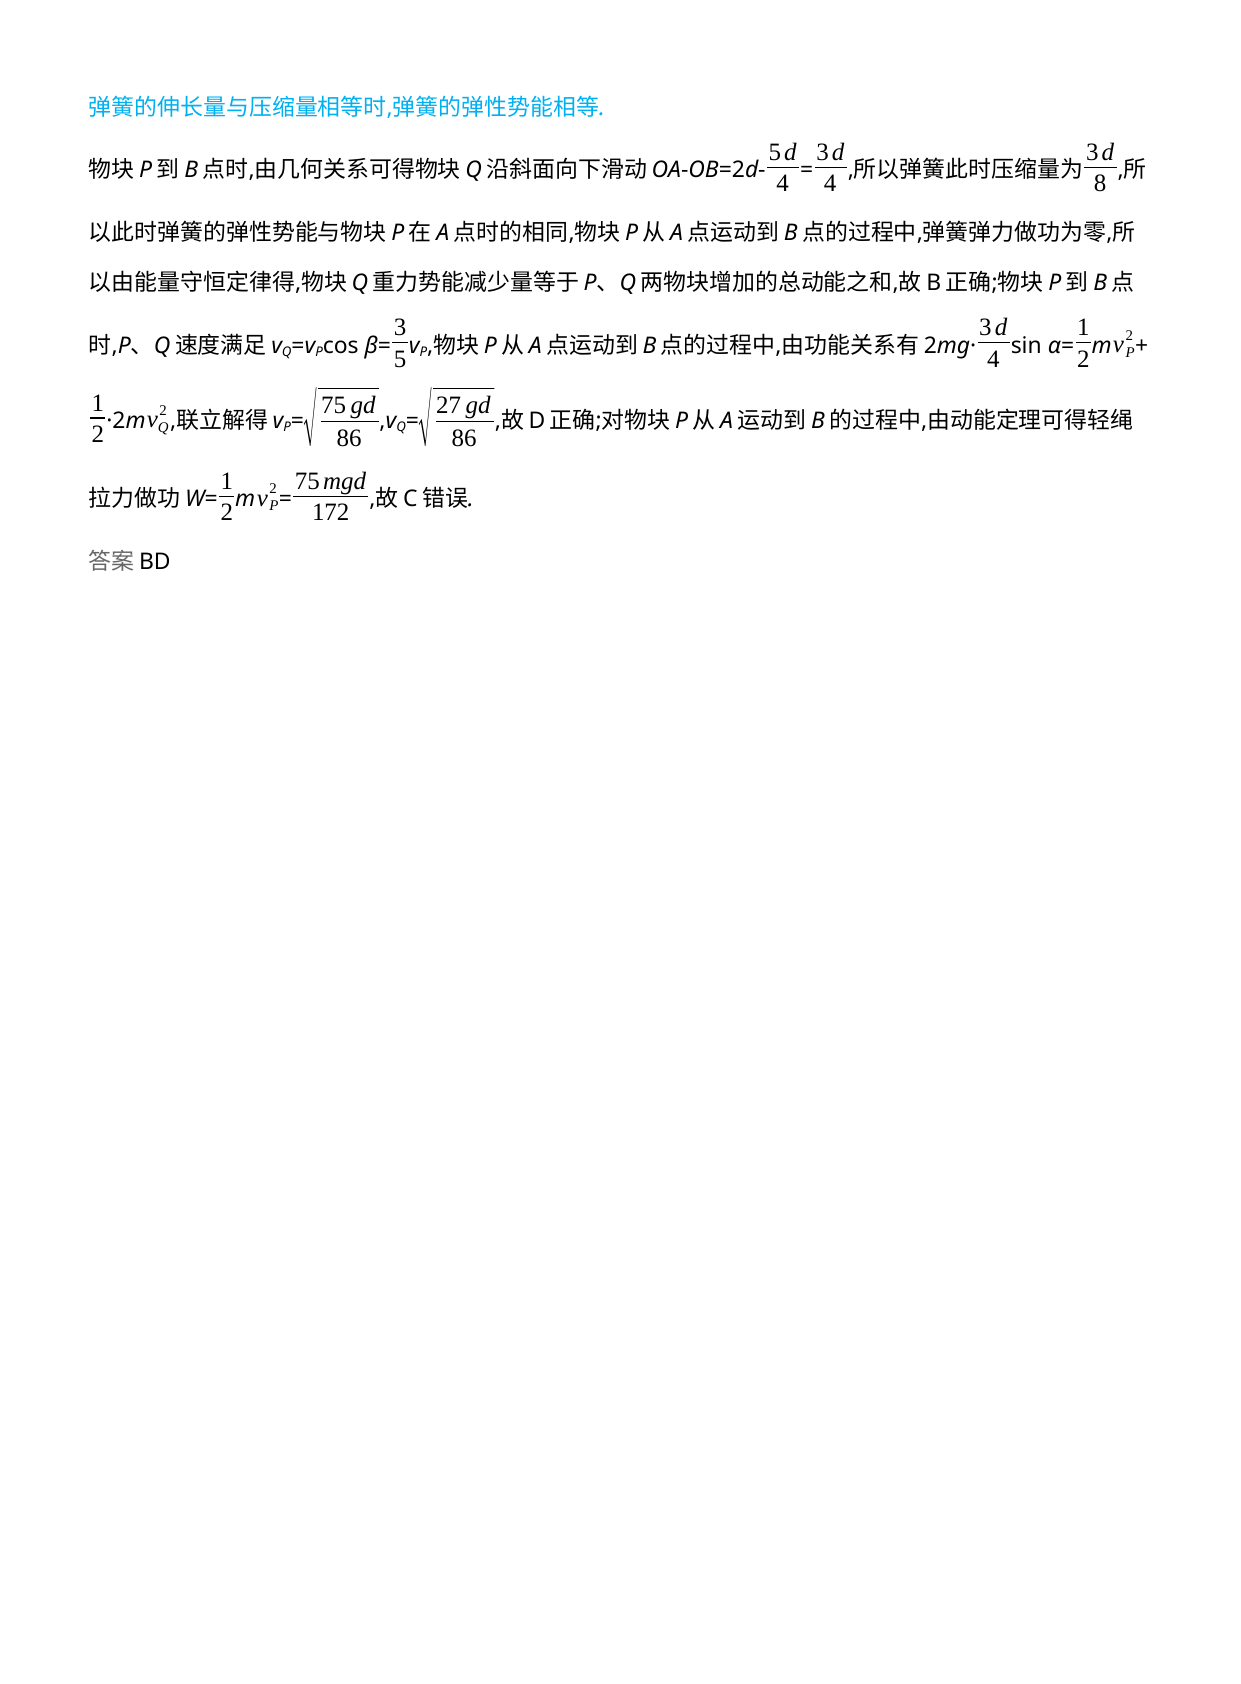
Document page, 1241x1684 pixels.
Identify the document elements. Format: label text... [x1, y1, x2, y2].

text 弹簧的伸长量与压缩量相等时,弹簧的弹性势能相等. [88, 88, 1152, 122]
text 物块P到B点时,由几何关系可得物块Q沿斜面向下滑动OA-OB=2d-=,所以弹簧此时压缩量为,所以此时弹簧的弹性势能与物块P在A点时的相同,物块P从A点运动到B点的过程中,弹簧弹力做功为零,所以由能量守恒定律得,物块Q重力势能减少量等于P、Q两物块增加的总动能之和,故B正确;物块P到B点时,P、Q速度满足vQ=vPcos β=vP,物块P从A点运动到B点的过程中,由功能关系有2mg·sin α=m+·2m,联立解得vP=,vQ=,故D正确;对物块P从A运动到B的过程中,由动能定理可得轻绳拉力做功W=m=,故C错误. [88, 138, 1152, 526]
text 答案BD [88, 543, 1152, 576]
